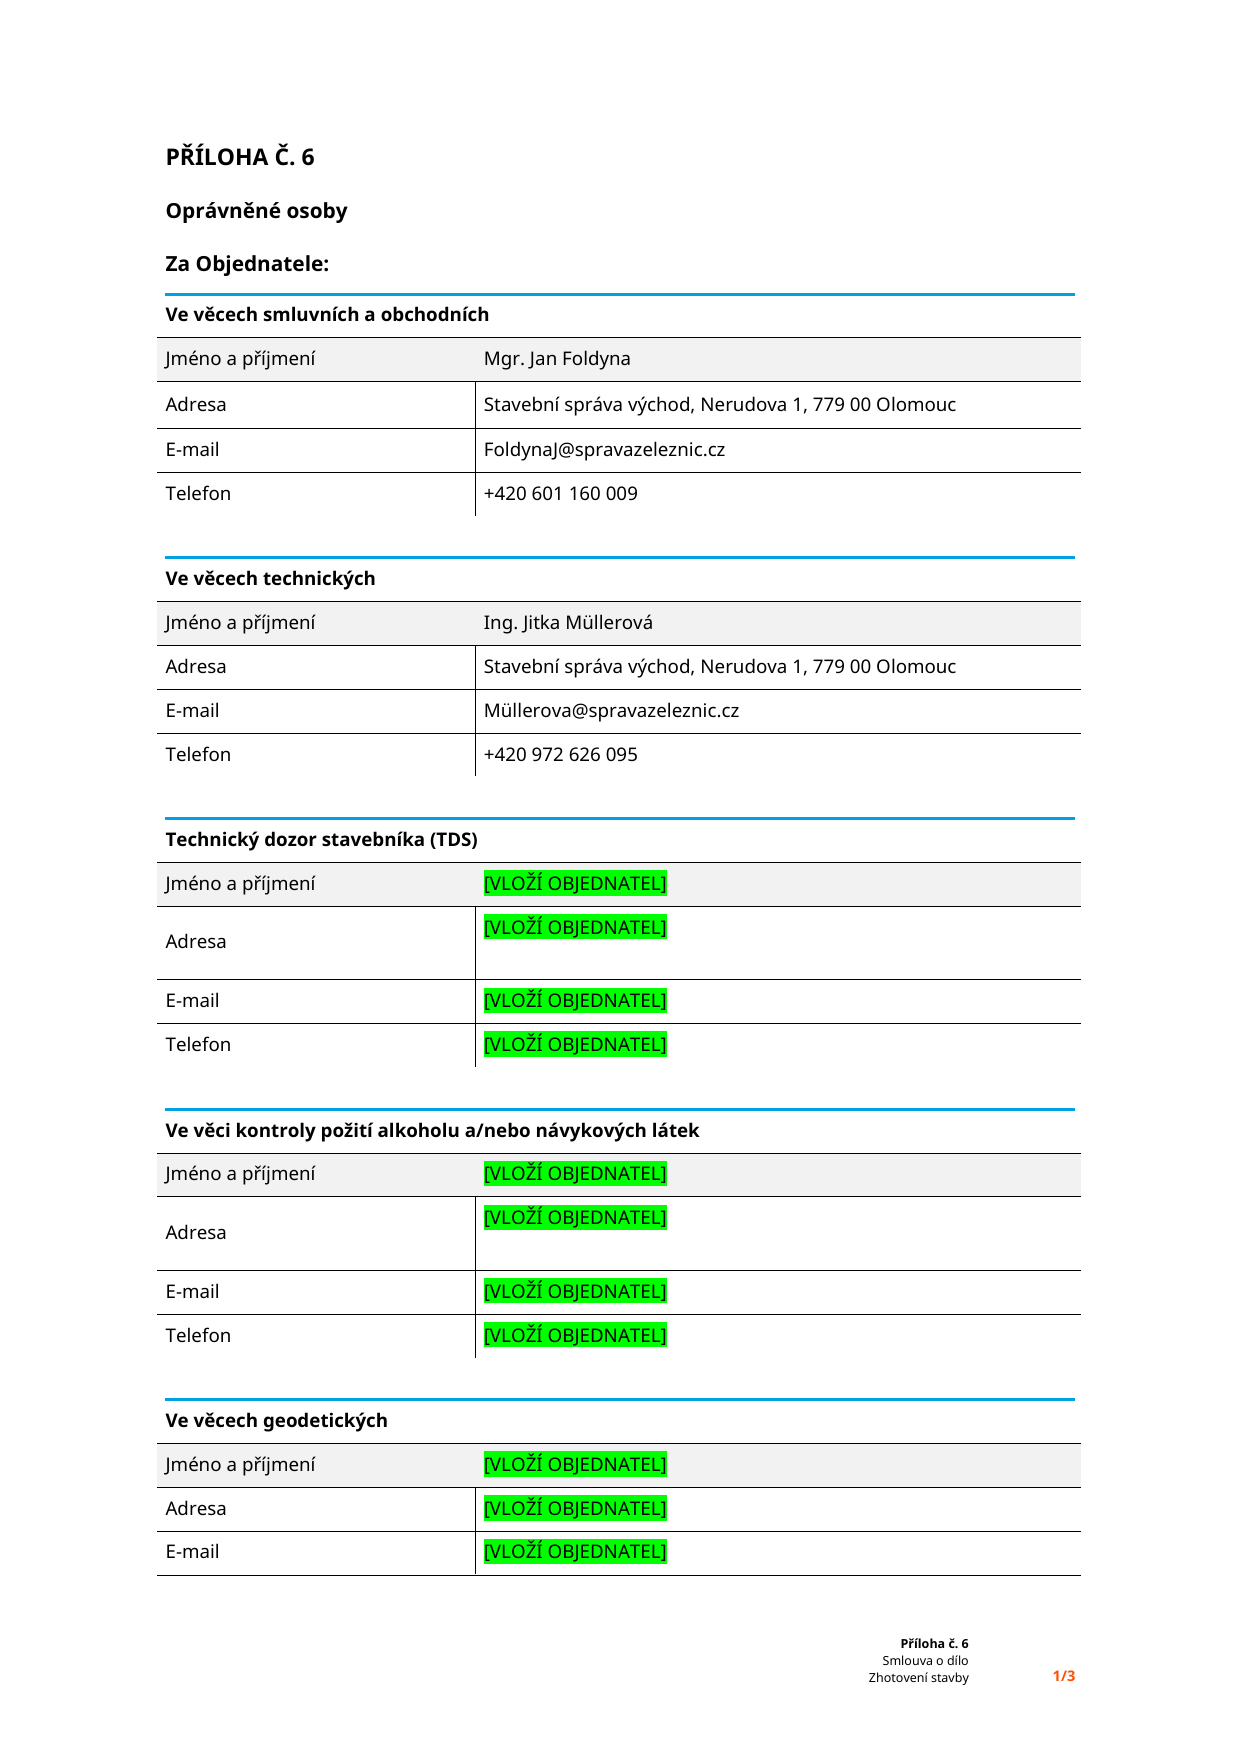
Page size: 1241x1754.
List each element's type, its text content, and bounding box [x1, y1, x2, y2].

table_cell +420 601 160 009 [476, 473, 1081, 516]
table_cell E-mail [157, 690, 475, 733]
table_header [VLOŽÍ OBJEDNATEL] [475, 1154, 1081, 1196]
table_cell [VLOŽÍ OBJEDNATEL] [476, 1271, 1081, 1314]
table_cell [VLOŽÍ OBJEDNATEL] [476, 1315, 1081, 1357]
table_cell Adresa [157, 382, 475, 428]
table_cell [VLOŽÍ OBJEDNATEL] [476, 907, 1081, 979]
table_header Jméno a příjmení [157, 1154, 475, 1196]
table_cell Adresa [157, 646, 475, 689]
table_header Ing. Jitka Müllerová [475, 602, 1081, 645]
table_cell [VLOŽÍ OBJEDNATEL] [476, 1532, 1081, 1574]
table_cell E-mail [157, 429, 475, 472]
text Příloha č. 6 [165, 141, 1075, 173]
text Za Objednatele: [165, 249, 1075, 277]
table_header Jméno a příjmení [157, 602, 475, 645]
table_cell [VLOŽÍ OBJEDNATEL] [476, 980, 1081, 1023]
table_cell Telefon [157, 1315, 475, 1357]
table_header [VLOŽÍ OBJEDNATEL] [475, 1444, 1081, 1487]
table_cell Müllerova@spravazeleznic.cz [476, 690, 1081, 733]
table_cell Adresa [157, 907, 475, 979]
table_cell Stavební správa východ, Nerudova 1, 779 00 Olomouc [476, 382, 1081, 428]
table_cell Stavební správa východ, Nerudova 1, 779 00 Olomouc [476, 646, 1081, 689]
table_header [VLOŽÍ OBJEDNATEL] [475, 863, 1081, 906]
table_cell Telefon [157, 734, 475, 776]
table_header Mgr. Jan Foldyna [475, 338, 1081, 381]
table_cell FoldynaJ@spravazeleznic.cz [476, 429, 1081, 472]
text Ve věcech geodetických [165, 1401, 1075, 1433]
table_header Jméno a příjmení [157, 1444, 475, 1487]
table_cell Telefon [157, 473, 475, 516]
table_header Jméno a příjmení [157, 863, 475, 906]
table_cell [VLOŽÍ OBJEDNATEL] [476, 1488, 1081, 1531]
text Oprávněné osoby [165, 197, 1075, 225]
table_cell [VLOŽÍ OBJEDNATEL] [476, 1024, 1081, 1067]
table_cell E-mail [157, 1271, 475, 1314]
text Ve věcech technických [165, 559, 1075, 591]
table_cell +420 972 626 095 [476, 734, 1081, 776]
table_cell Adresa [157, 1488, 475, 1531]
text Technický dozor stavebníka (TDS) [165, 820, 1075, 852]
table_cell E-mail [157, 1532, 475, 1574]
text Ve věcech smluvních a obchodních [165, 296, 1075, 327]
table_cell Telefon [157, 1024, 475, 1067]
table_cell Adresa [157, 1197, 475, 1270]
table_header Jméno a příjmení [157, 338, 475, 381]
table_cell E-mail [157, 980, 475, 1023]
text Ve věci kontroly požití alkoholu a/nebo návykových látek [165, 1111, 1075, 1142]
table_cell [VLOŽÍ OBJEDNATEL] [476, 1197, 1081, 1270]
